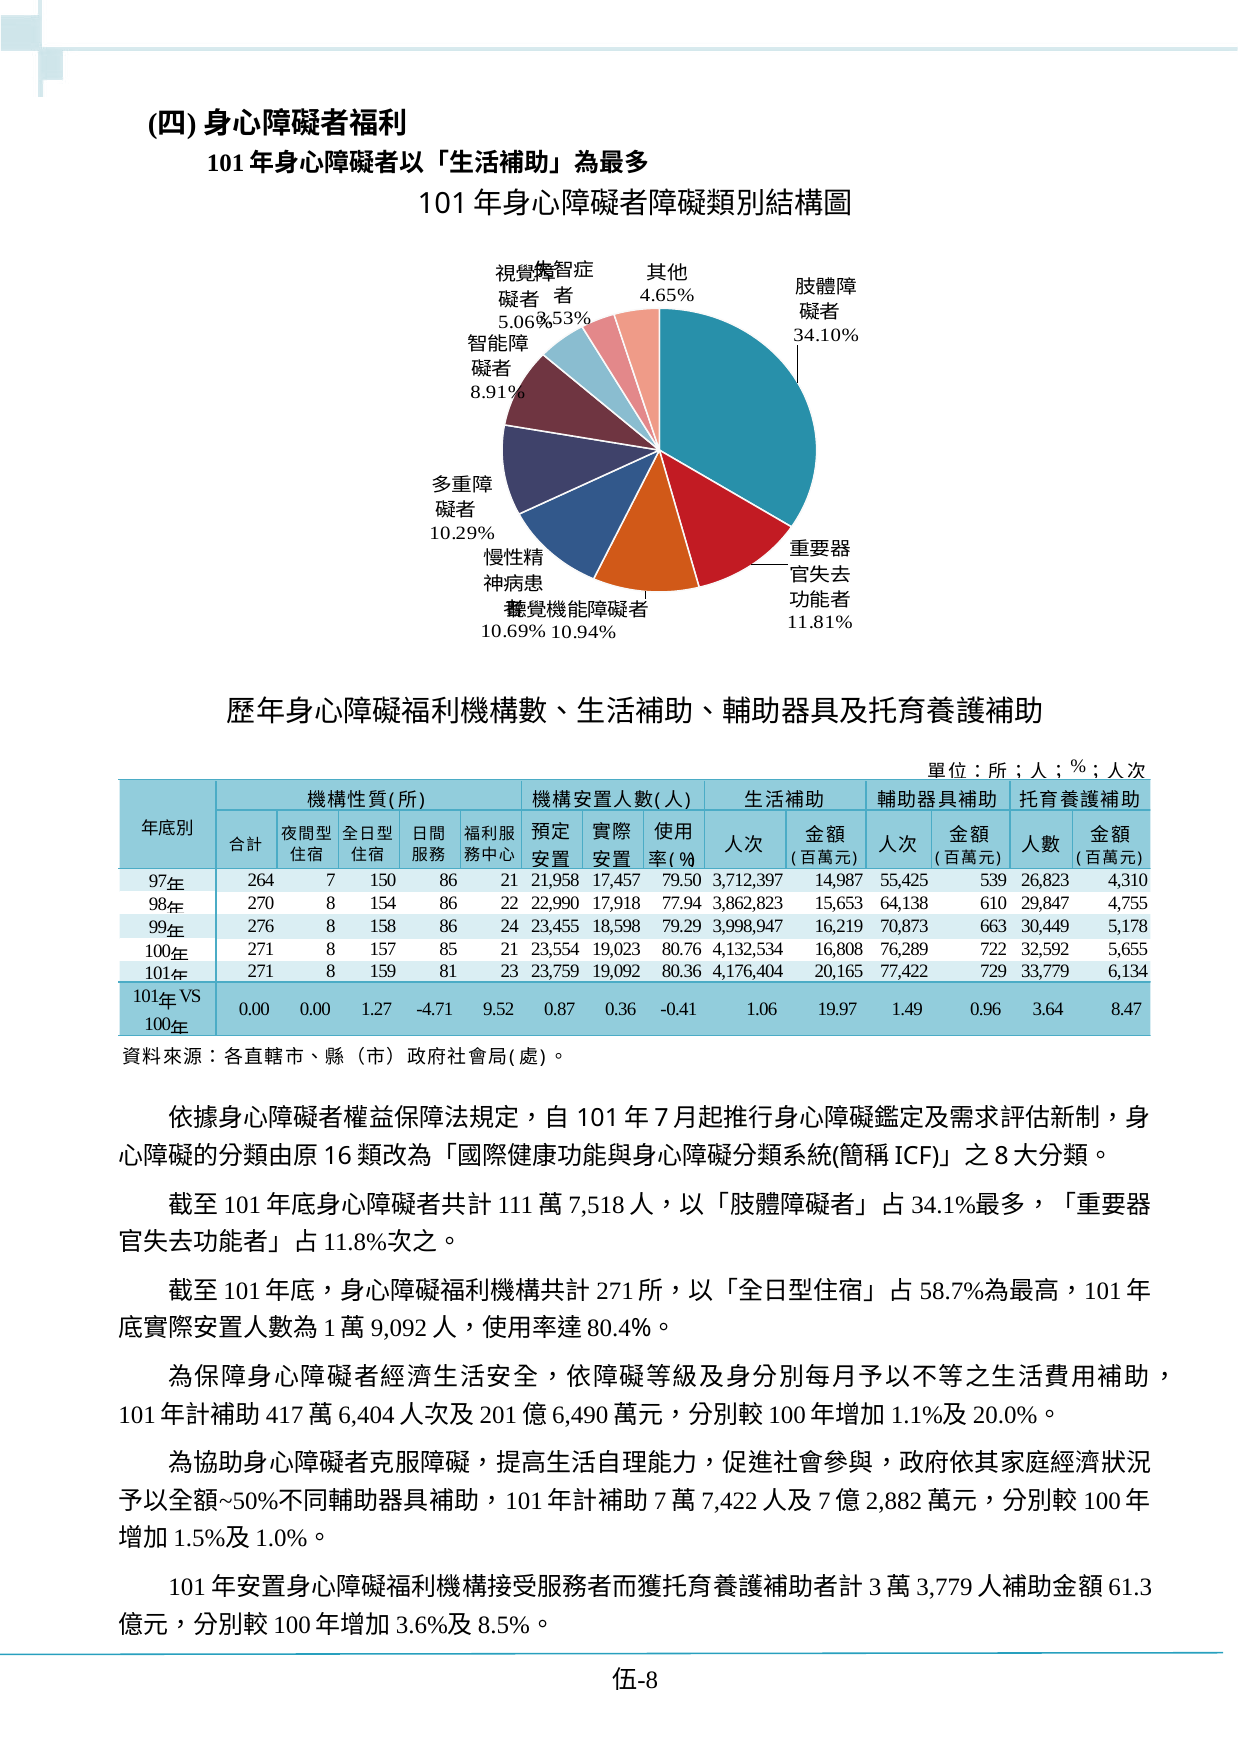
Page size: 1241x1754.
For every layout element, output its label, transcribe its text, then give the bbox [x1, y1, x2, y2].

subtitle (四) 身心障礙者福利 [118, 97, 1152, 142]
text 101年身心障礙者障礙類別結構圖 [118, 179, 1152, 222]
text 依據身心障礙者權益保障法規定，自101年7月起推行身心障礙鑑定及需求評估新制，身心障礙的分類由原16類改為「國際健康功能與身心障礙分類系統(簡稱ICF)」之8大分類。 [118, 1097, 1152, 1172]
text 截至101年底身心障礙者共計111萬7,518人，以「肢體障礙者」占34.1%最多，「重要器官失去功能者」占11.8%次之。 [118, 1183, 1152, 1258]
text 歷年身心障礙福利機構數、生活補助、輔助器具及托育養護補助 [118, 687, 1152, 730]
text 101年安置身心障礙福利機構接受服務者而獲托育養護補助者計3萬3,779人補助金額61.3億元，分別較100年增加3.6%及8.5%。 [118, 1566, 1152, 1641]
text 為協助身心障礙者克服障礙，提高生活自理能力，促進社會參與，政府依其家庭經濟狀況予以全額~50%不同輔助器具補助，101年計補助7萬7,422人及7億2,882萬元，分別較100年增加1.5%及1.0%。 [118, 1442, 1152, 1555]
text 101年身心障礙者以「生活補助」為最多 [207, 142, 1152, 179]
text 截至101年底，身心障礙福利機構共計271所，以「全日型住宿」占58.7%為最高，101年底實際安置人數為1萬9,092人，使用率達80.4%。 [118, 1270, 1152, 1345]
text 為保障身心障礙者經濟生活安全，依障礙等級及身分別每月予以不等之生活費用補助，101年計補助417萬6,404人次及201億6,490萬元，分別較100年增加1.1%及20.0%。 [118, 1356, 1152, 1431]
